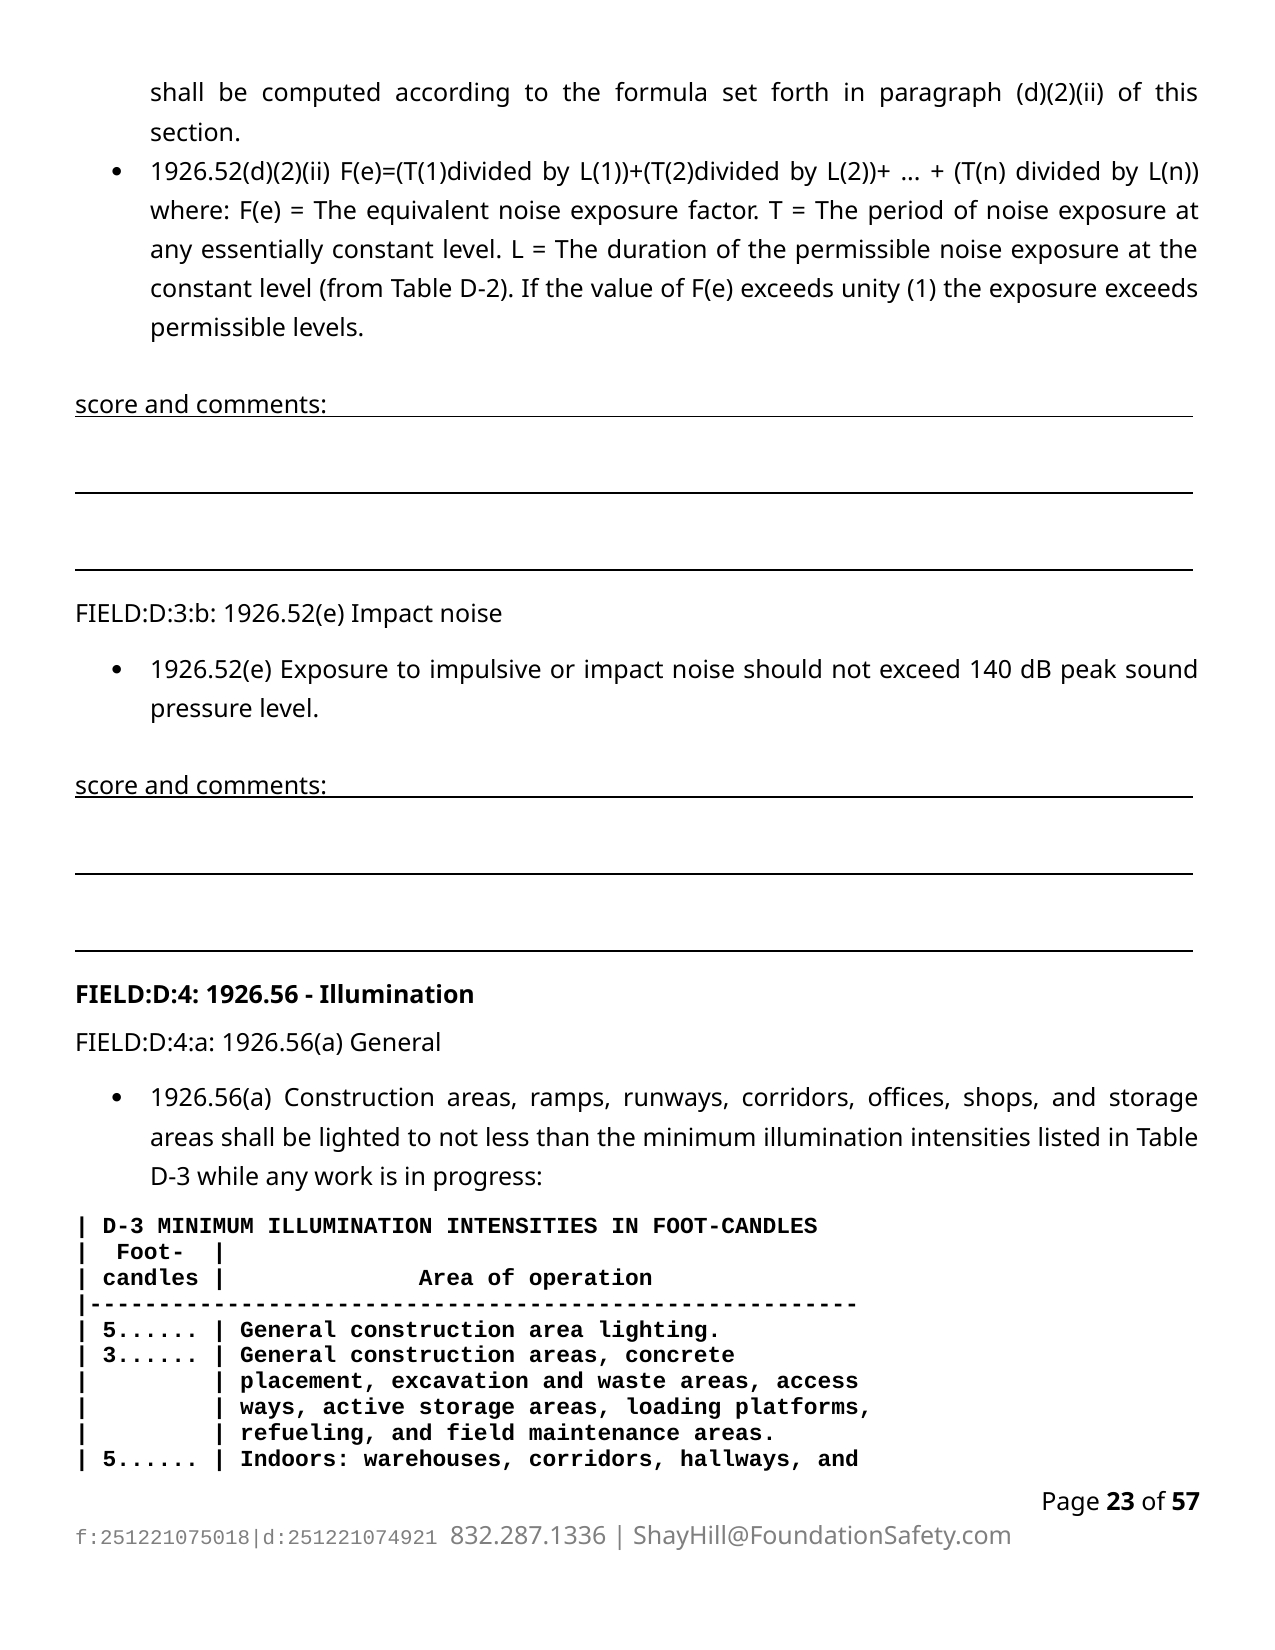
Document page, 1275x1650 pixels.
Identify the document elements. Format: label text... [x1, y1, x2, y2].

text |-------------------------------------------------------- [75, 1292, 1200, 1318]
text FIELD:D:4:a: 1926.56(a) General [75, 1024, 1200, 1058]
list 1926.56(a) Construction areas, ramps, runways, corridors, offices, shops, and storage areas shall be lighted to not less than the minimum illumination intensities listed in Table D-3 while any work is in progress: [112, 1080, 1200, 1192]
text | 5...... | Indoors: warehouses, corridors, hallways, and [75, 1448, 1200, 1473]
list 1926.52(e) Exposure to impulsive or impact noise should not exceed 140 dB peak sound pressure level. [112, 652, 1200, 725]
text | | ways, active storage areas, loading platforms, [75, 1396, 1200, 1422]
text | D-3 MINIMUM ILLUMINATION INTENSITIES IN FOOT-CANDLES [75, 1214, 1200, 1240]
text | 5...... | General construction area lighting. [75, 1318, 1200, 1344]
text score and comments: [75, 767, 1200, 802]
text | | placement, excavation and waste areas, access [75, 1370, 1200, 1396]
text | 3...... | General construction areas, concrete [75, 1344, 1200, 1370]
text | | refueling, and field maintenance areas. [75, 1422, 1200, 1448]
text score and comments: [75, 387, 1200, 421]
subtitle FIELD:D:4: 1926.56 - Illumination [75, 977, 1200, 1011]
list 1926.52(d)(2)(ii) F(e)=(T(1)divided by L(1))+(T(2)divided by L(2))+ ... + (T(n) divided by L(n)) where: F(e) = The equivalent noise exposure factor. T = The period of noise exposure at any essentially constant level. L = The duration of the permissible noise exposure at the constant level (from Table D-2). If the value of F(e) exceeds unity (1) the exposure exceeds permissible levels. [112, 153, 1200, 344]
text FIELD:D:3:b: 1926.52(e) Impact noise [75, 596, 1200, 630]
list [112, 75, 1200, 148]
text | candles | Area of operation [75, 1266, 1200, 1292]
text | Foot- | [75, 1240, 1200, 1266]
